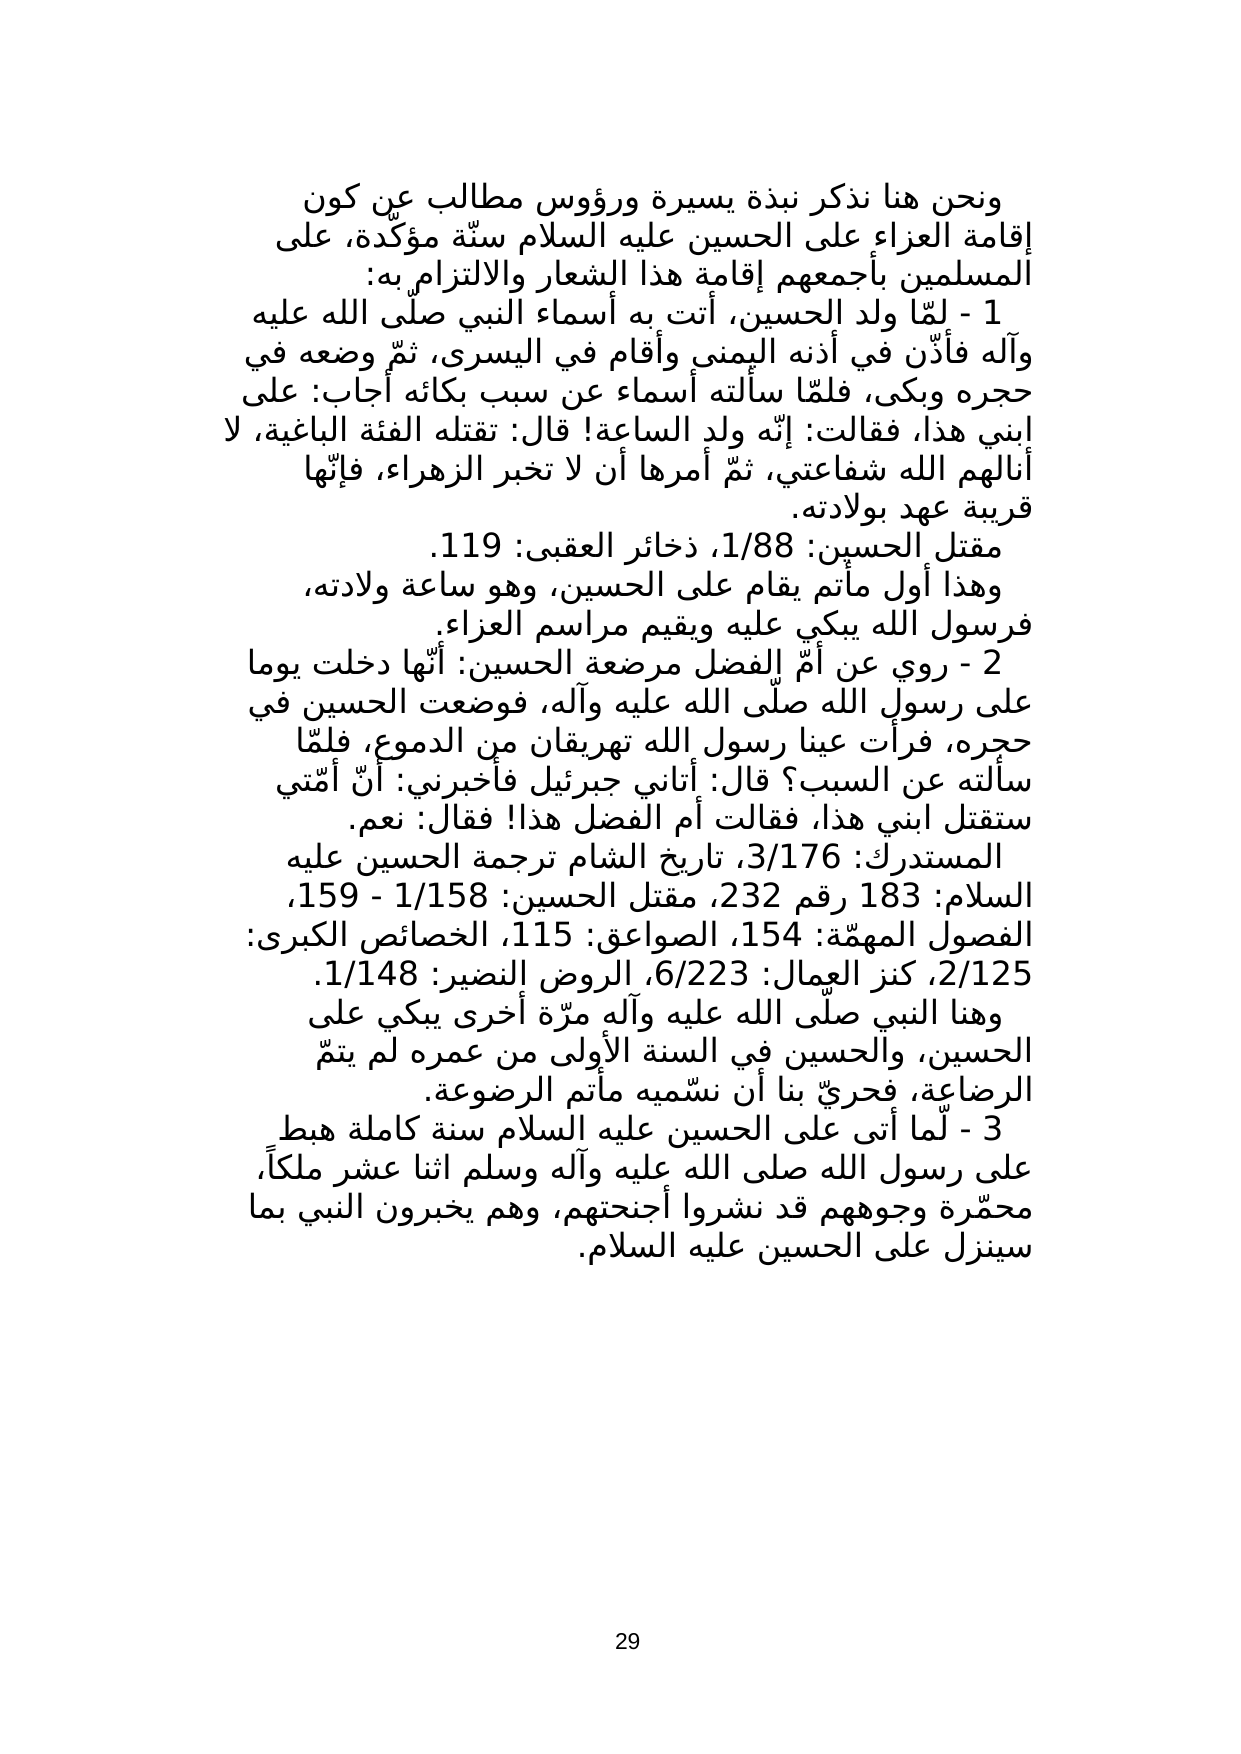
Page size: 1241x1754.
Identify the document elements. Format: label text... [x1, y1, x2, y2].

text 2 - روي عن أمّ الفضل مرضعة الحسين: أنّها دخلت يوما على رسول الله صلّى الله عليه وآله، فوضعت الحسين في حجره، فرأت عينا رسول الله تهريقان من الدموع، فلمّا سألته عن السبب؟ قال: أتاني جبرئيل فأخبرني: أنّ أمّتي ستقتل ابني هذا، فقالت أم الفضل هذا! فقال: نعم. [222, 643, 1033, 838]
text مقتل الحسين: 1/88، ذخائر العقبى: 119. [222, 527, 1033, 566]
text وهذا أول مأتم يقام على الحسين، وهو ساعة ولادته، فرسول الله يبكي عليه ويقيم مراسم العزاء. [222, 566, 1033, 643]
text 1 - لمّا ولد الحسين، أتت به أسماء النبي صلّى الله عليه وآله فأذّن في أذنه اليمنى وأقام في اليسرى، ثمّ وضعه في حجره وبكى، فلمّا سألته أسماء عن سبب بكائه أجاب: على ابني هذا، فقالت: إنّه ولد الساعة! قال: تقتله الفئة الباغية، لا أنالهم الله شفاعتي، ثمّ أمرها أن لا تخبر الزهراء، فإنّها قريبة عهد بولادته. [222, 294, 1033, 527]
text المستدرك: 3/176، تاريخ الشام ترجمة الحسين عليه السلام: 183 رقم 232، مقتل الحسين: 1/158 - 159، الفصول المهمّة: 154، الصواعق: 115، الخصائص الكبرى: 2/125، كنز العمال: 6/223، الروض النضير: 1/148. [222, 838, 1033, 993]
text 3 - لّما أتى على الحسين عليه السلام سنة كاملة هبط على رسول الله صلى الله عليه وآله وسلم اثنا عشر ملكاً، محمّرة وجوههم قد نشروا أجنحتهم، وهم يخبرون النبي بما سينزل على الحسين عليه السلام. [222, 1110, 1033, 1265]
text ونحن هنا نذكر نبذة يسيرة ورؤوس مطالب عن كون إقامة العزاء على الحسين عليه السلام سنّة مؤكّدة، على المسلمين بأجمعهم إقامة هذا الشعار والالتزام به: [222, 177, 1033, 294]
text وهنا النبي صلّى الله عليه وآله مرّة أخرى يبكي على الحسين، والحسين في السنة الأولى من عمره لم يتمّ الرضاعة، فحريّ بنا أن نسّميه مأتم الرضوعة. [222, 993, 1033, 1110]
